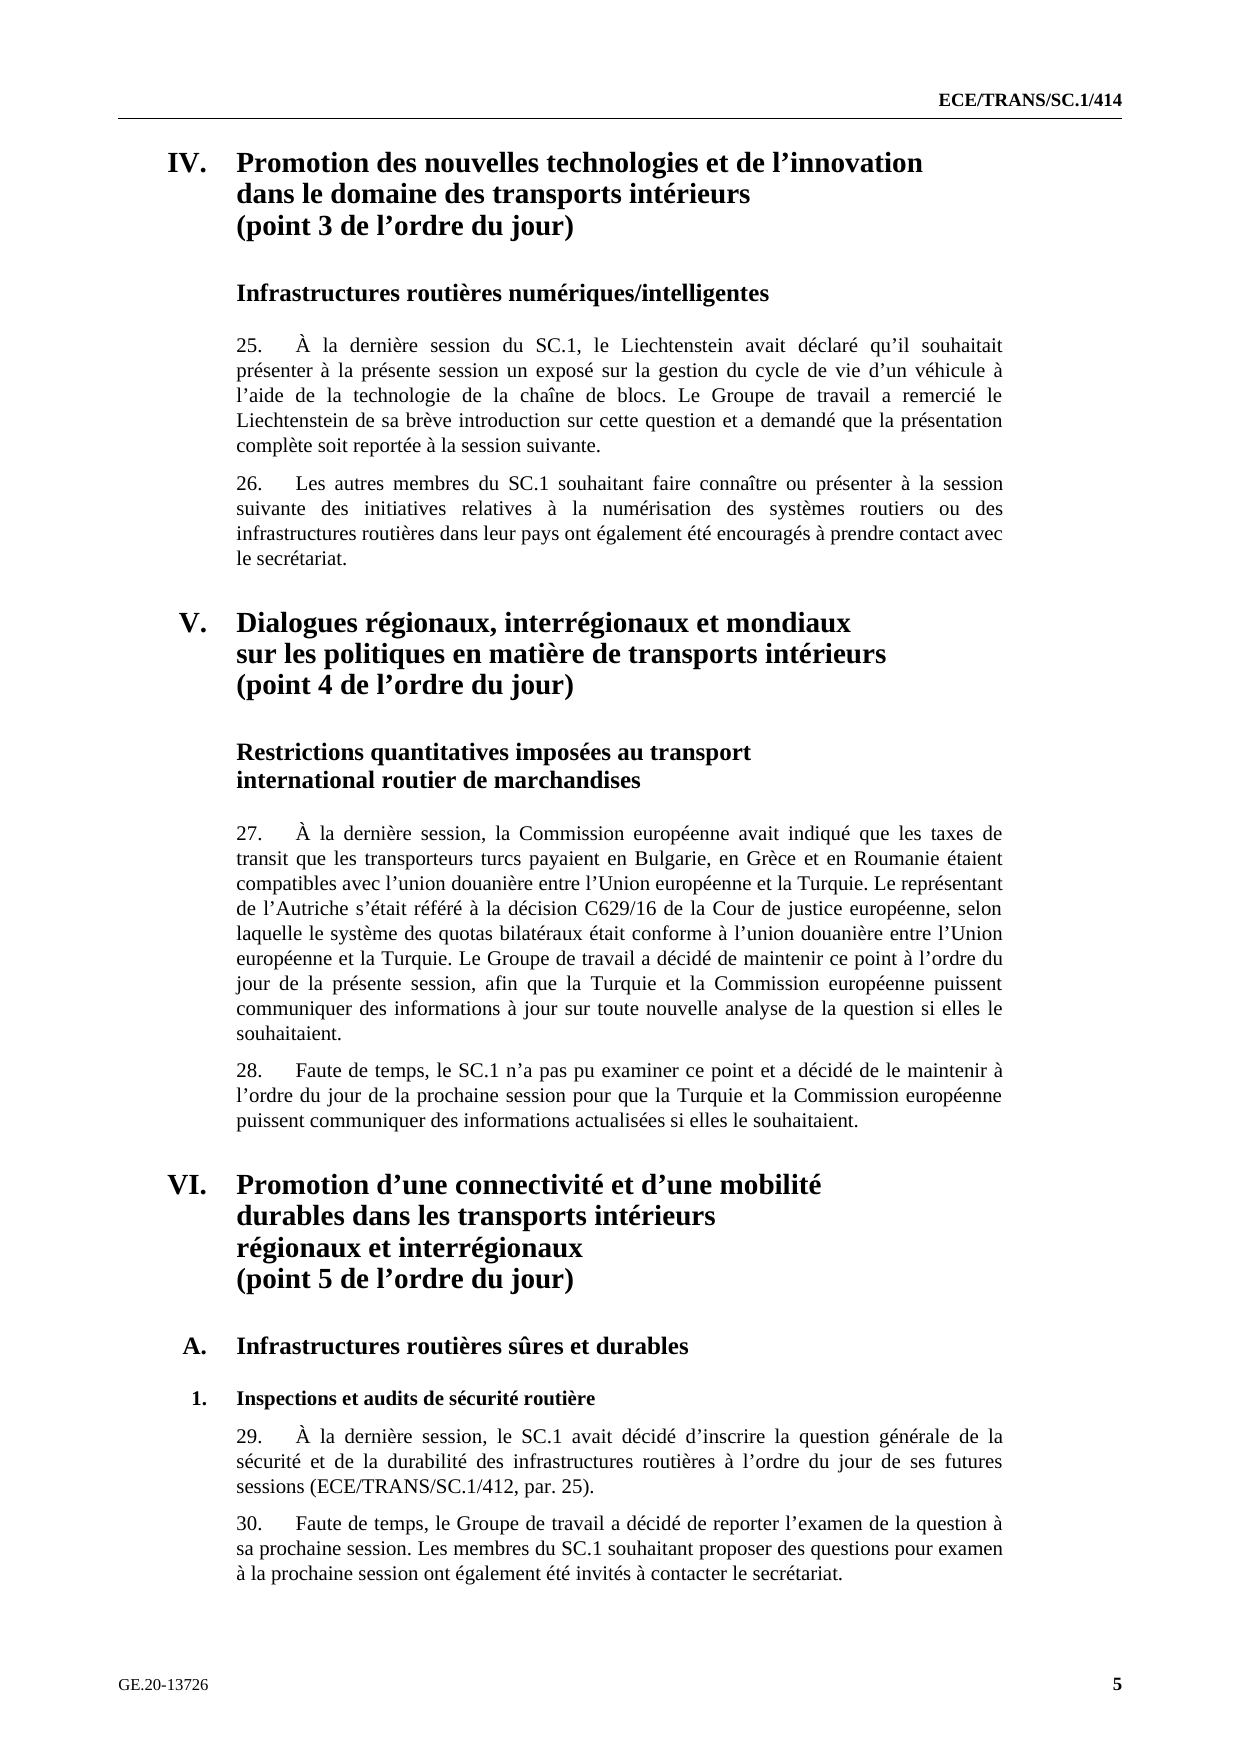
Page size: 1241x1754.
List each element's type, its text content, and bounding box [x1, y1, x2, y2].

text 25. À la dernière session du SC.1, le Liechtenstein avait déclaré qu’il souhaitait présenter à la présente session un exposé sur la gestion du cycle de vie d’un véhicule à l’aide de la technologie de la chaîne de blocs. Le Groupe de travail a remercié le Liechtenstein de sa brève introduction sur cette question et a demandé que la présentation complète soit reportée à la session suivante. [236, 332, 1004, 457]
text 29. À la dernière session, le SC.1 avait décidé d’inscrire la question générale de la sécurité et de la durabilité des infrastructures routières à l’ordre du jour de ses futures sessions (ECE/TRANS/SC.1/412, par. 25). [236, 1423, 1004, 1498]
text 1. Inspections et audits de sécurité routière [118, 1385, 1004, 1410]
text V. Dialogues régionaux, interrégionaux et mondiaux sur les politiques en matière de transports intérieurs (point 4 de l’ordre du jour) [118, 607, 1004, 701]
text VI. Promotion d’une connectivité et d’une mobilité durables dans les transports intérieurs régionaux et interrégionaux (point 5 de l’ordre du jour) [118, 1169, 1004, 1294]
text Restrictions quantitatives imposées au transport international routier de marchandises [118, 738, 1004, 794]
text 27. À la dernière session, la Commission européenne avait indiqué que les taxes de transit que les transporteurs turcs payaient en Bulgarie, en Grèce et en Roumanie étaient compatibles avec l’union douanière entre l’Union européenne et la Turquie. Le représentant de l’Autriche s’était référé à la décision C629/16 de la Cour de justice européenne, selon laquelle le système des quotas bilatéraux était conforme à l’union douanière entre l’Union européenne et la Turquie. Le Groupe de travail a décidé de maintenir ce point à l’ordre du jour de la présente session, afin que la Turquie et la Commission européenne puissent communiquer des informations à jour sur toute nouvelle analyse de la question si elles le souhaitaient. [236, 819, 1004, 1044]
text Infrastructures routières numériques/intelligentes [118, 279, 1004, 307]
text 30. Faute de temps, le Groupe de travail a décidé de reporter l’examen de la question à sa prochaine session. Les membres du SC.1 souhaitant proposer des questions pour examen à la prochaine session ont également été invités à contacter le secrétariat. [236, 1510, 1004, 1585]
text 26. Les autres membres du SC.1 souhaitant faire connaître ou présenter à la session suivante des initiatives relatives à la numérisation des systèmes routiers ou des infrastructures routières dans leur pays ont également été encouragés à prendre contact avec le secrétariat. [236, 469, 1004, 569]
text A. Infrastructures routières sûres et durables [118, 1332, 1004, 1360]
text 28. Faute de temps, le SC.1 n’a pas pu examiner ce point et a décidé de le maintenir à l’ordre du jour de la prochaine session pour que la Turquie et la Commission européenne puissent communiquer des informations actualisées si elles le souhaitaient. [236, 1057, 1004, 1132]
text IV. Promotion des nouvelles technologies et de l’innovation dans le domaine des transports intérieurs (point 3 de l’ordre du jour) [118, 148, 1004, 241]
